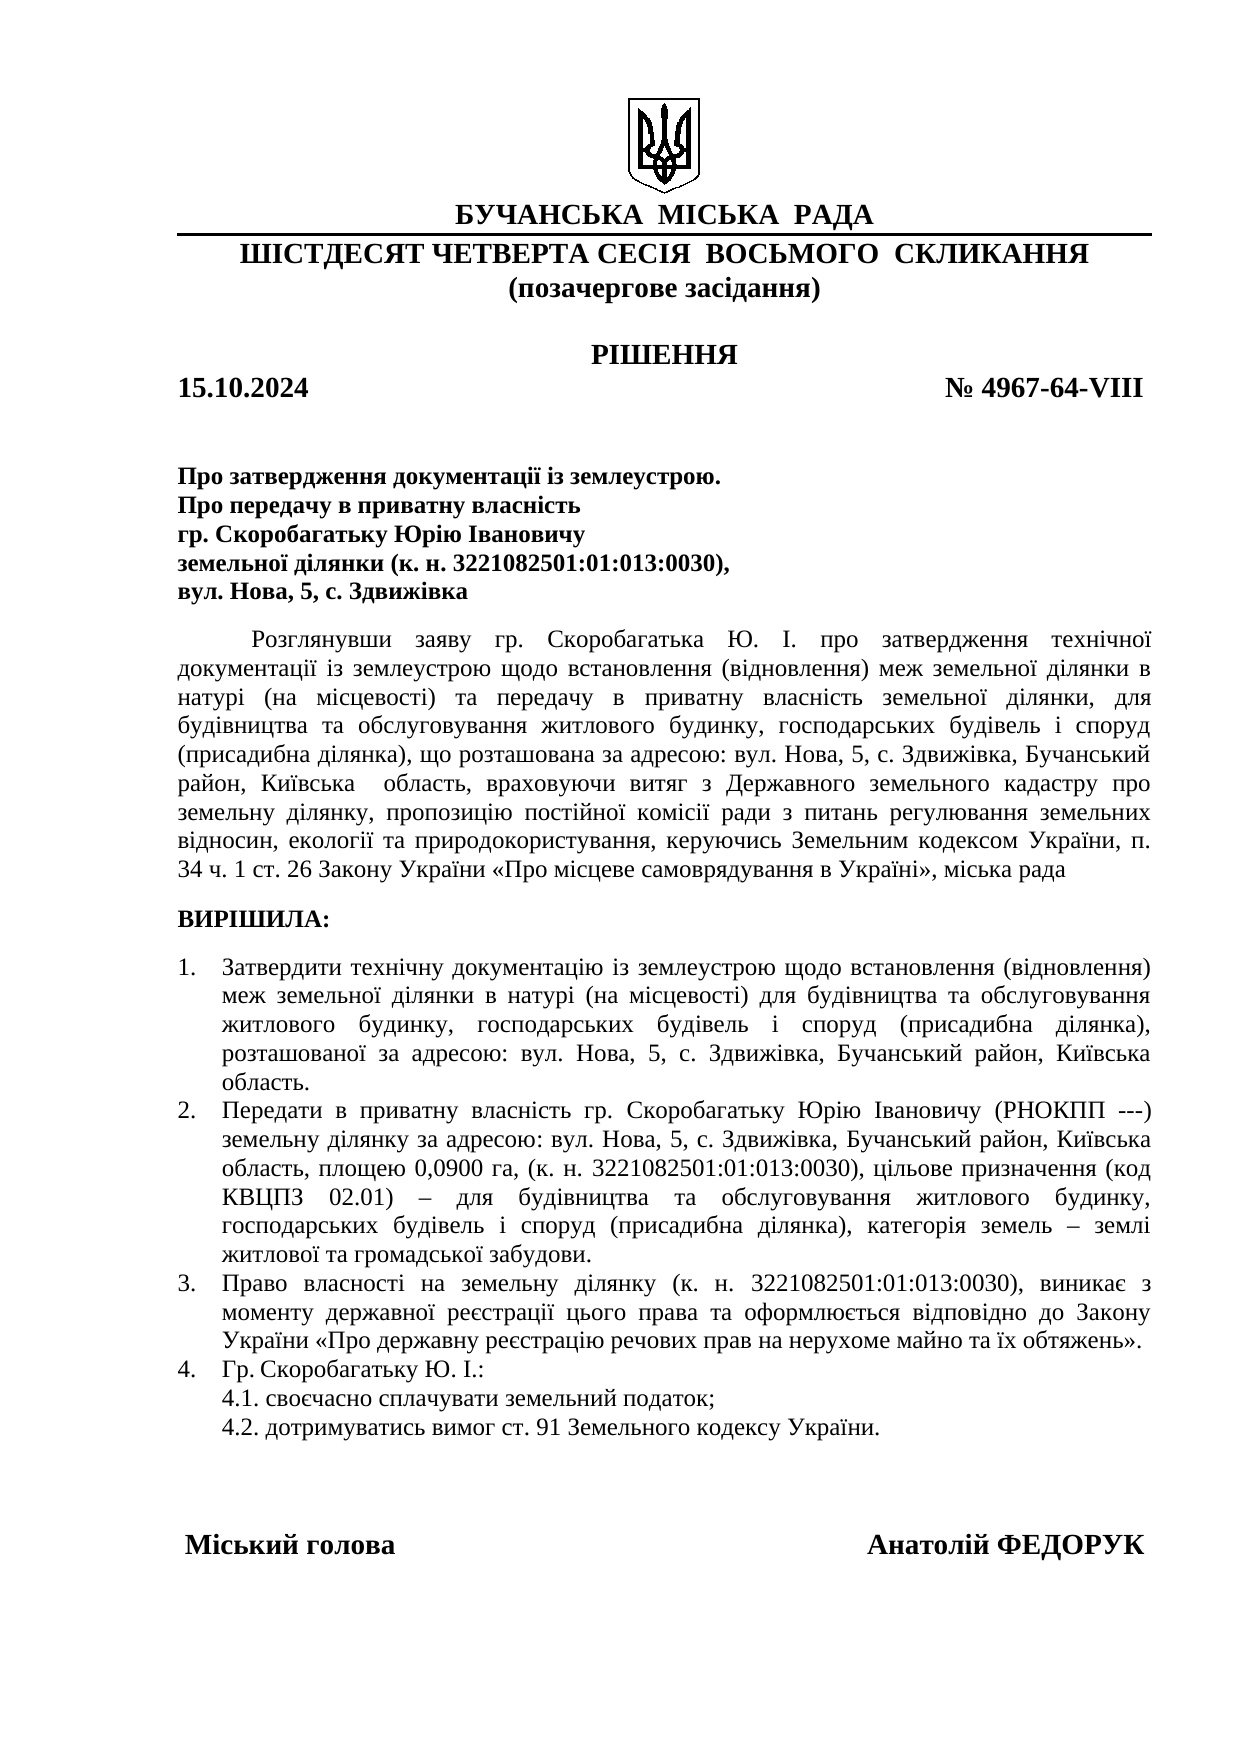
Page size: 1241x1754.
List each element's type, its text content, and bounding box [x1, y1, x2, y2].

text Міський голова Анатолій ФЕДОРУК [177, 1527, 1152, 1560]
text 4. Гр. Скоробагатьку Ю. І.: [177, 1354, 1152, 1383]
text Про затвердження документації із землеустрою. [177, 461, 1152, 490]
text РІШЕННЯ [177, 337, 1152, 370]
text БУЧАНСЬКА МІСЬКА РАДА [177, 197, 1152, 233]
list Затвердити технічну документацію із землеустрою щодо встановлення (відновлення) меж земельної ділянки в натурі (на місцевості) для будівництва та обслуговування житлового будинку, господарських будівель і споруд (присадибна ділянка), розташованої за адресою: вул. Нова, 5, с. Здвижівка, Бучанський район, Київська область. [177, 952, 1152, 1096]
text (позачергове засідання) [177, 270, 1152, 303]
text Про передачу в приватну власність [177, 490, 1152, 519]
text ВИРІШИЛА: [177, 904, 1152, 933]
list Передати в приватну власність гр. Скоробагатьку Юрію Івановичу (РНОКПП ---) земельну ділянку за адресою: вул. Нова, 5, с. Здвижівка, Бучанський район, Київська область, площею 0,0900 га, (к. н. 3221082501:01:013:0030), цільове призначення (код КВЦПЗ 02.01) – для будівництва та обслуговування житлового будинку, господарських будівель і споруд (присадибна ділянка), категорія земель – землі житлової та громадської забудови. [177, 1096, 1152, 1268]
text Розглянувши заяву гр. Скоробагатька Ю. І. про затвердження технічної документації із землеустрою щодо встановлення (відновлення) меж земельної ділянки в натурі (на місцевості) та передачу в приватну власність земельної ділянки, для будівництва та обслуговування житлового будинку, господарських будівель і споруд (присадибна ділянка), що розташована за адресою: вул. Нова, 5, с. Здвижівка, Бучанський район, Київська область, враховуючи витяг з Державного земельного кадастру про земельну ділянку, пропозицію постійної комісії ради з питань регулювання земельних відносин, екології та природокористування, керуючись Земельним кодексом України, п. 34 ч. 1 ст. 26 Закону України «Про місцеве самоврядування в Україні», міська рада [177, 624, 1152, 883]
text ШІСТДЕСЯТ ЧЕТВЕРТА СЕСІЯ ВОСЬМОГО СКЛИКАННЯ [177, 236, 1152, 270]
text 15.10.2024 № 4967-64-VІІІ [177, 370, 1152, 404]
text гр. Скоробагатьку Юрію Івановичу [177, 519, 1152, 548]
text земельної ділянки (к. н. 3221082501:01:013:0030), [177, 548, 1152, 576]
text 4.1. своєчасно сплачувати земельний податок; [222, 1383, 1152, 1412]
text 4.2. дотримуватись вимог ст. 91 Земельного кодексу України. [222, 1412, 1152, 1441]
list Право власності на земельну ділянку (к. н. 3221082501:01:013:0030), виникає з моменту державної реєстрації цього права та оформлюється відповідно до Закону України «Про державну реєстрацію речових прав на нерухоме майно та їх обтяжень». [177, 1268, 1152, 1354]
text вул. Нова, 5, с. Здвижівка [177, 576, 1152, 605]
